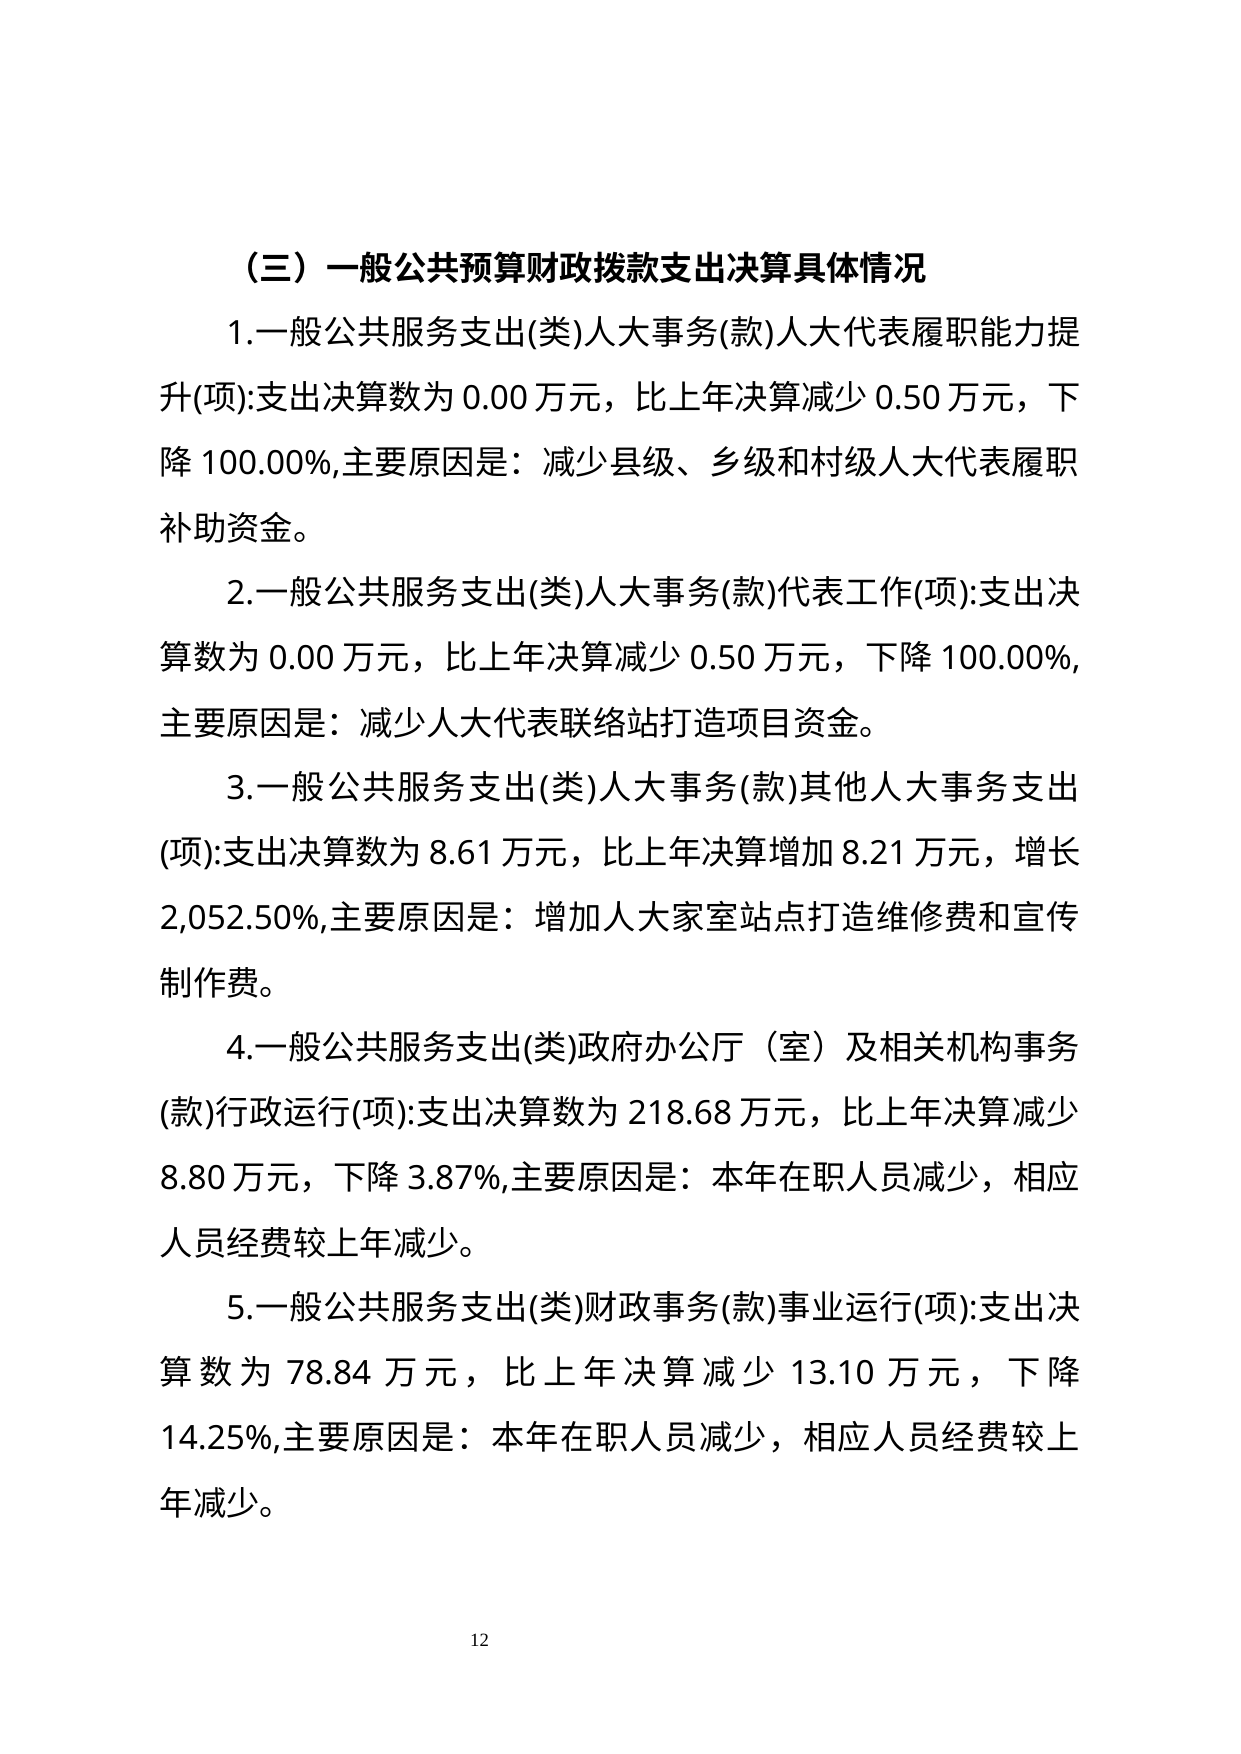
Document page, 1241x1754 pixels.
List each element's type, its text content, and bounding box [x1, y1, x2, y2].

text 4.一般公共服务支出(类)政府办公厅（室）及相关机构事务(款)行政运行(项):支出决算数为218.68万元，比上年决算减少8.80万元，下降3.87%,主要原因是：本年在职人员减少，相应人员经费较上年减少。 [159, 1013, 1081, 1273]
text （三）一般公共预算财政拨款支出决算具体情况 [159, 233, 1081, 298]
text 1.一般公共服务支出(类)人大事务(款)人大代表履职能力提升(项):支出决算数为0.00万元，比上年决算减少0.50万元，下降100.00%,主要原因是：减少县级、乡级和村级人大代表履职补助资金。 [159, 298, 1081, 558]
text 5.一般公共服务支出(类)财政事务(款)事业运行(项):支出决算数为78.84万元，比上年决算减少13.10万元，下降14.25%,主要原因是：本年在职人员减少，相应人员经费较上年减少。 [159, 1273, 1081, 1533]
text 2.一般公共服务支出(类)人大事务(款)代表工作(项):支出决算数为0.00万元，比上年决算减少0.50万元，下降100.00%,主要原因是：减少人大代表联络站打造项目资金。 [159, 558, 1081, 753]
text 3.一般公共服务支出(类)人大事务(款)其他人大事务支出(项):支出决算数为8.61万元，比上年决算增加8.21万元，增长2,052.50%,主要原因是：增加人大家室站点打造维修费和宣传制作费。 [159, 753, 1081, 1013]
